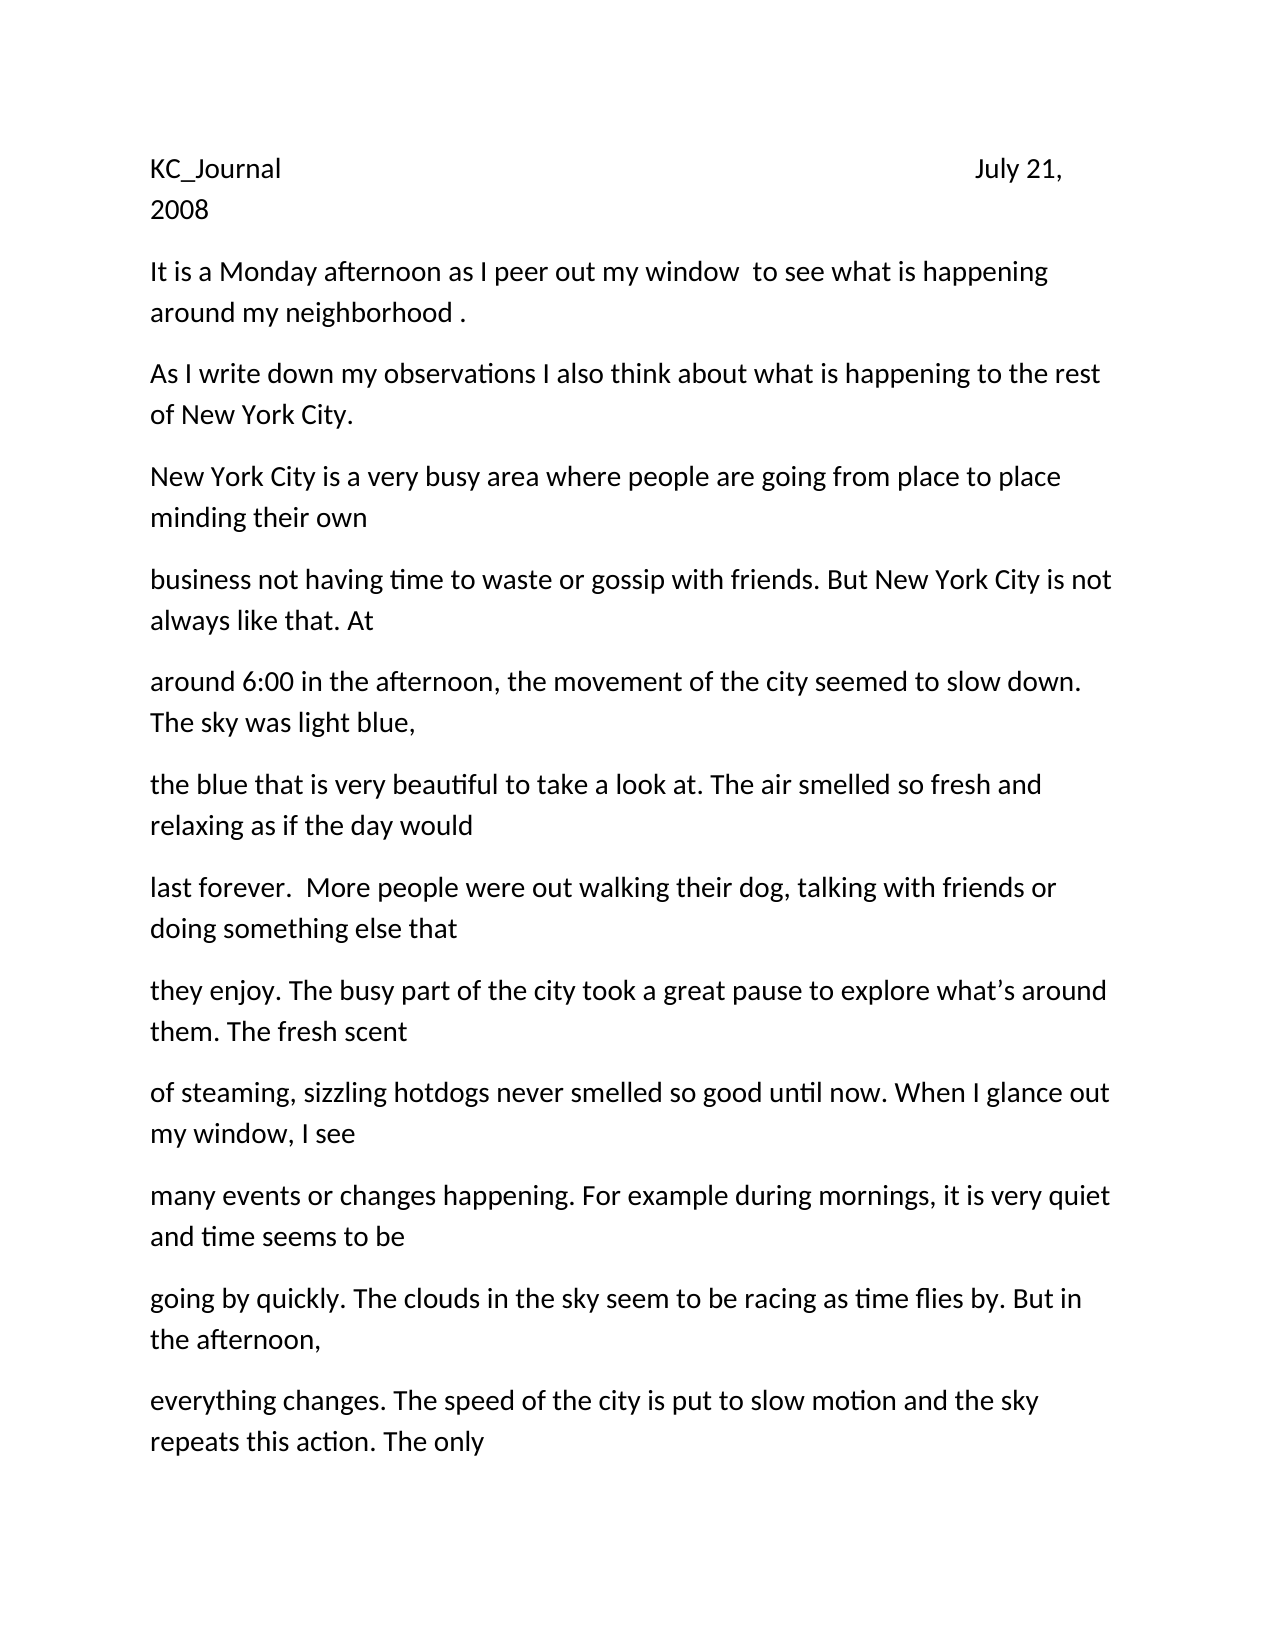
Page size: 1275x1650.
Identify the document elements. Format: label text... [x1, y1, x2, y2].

text of steaming, sizzling hotdogs never smelled so good until now. When I glance out my window, I see [150, 1074, 1125, 1151]
text New York City is a very busy area where people are going from place to place minding their own [150, 458, 1125, 535]
text last forever. More people were out walking their dog, talking with friends or doing something else that [150, 869, 1125, 946]
text they enjoy. The busy part of the city took a great pause to explore what’s around them. The fresh scent [150, 972, 1125, 1048]
text many events or changes happening. For example during mornings, it is very quiet and time seems to be [150, 1177, 1125, 1254]
text KC_Journal July 21, 2008 [150, 150, 1125, 227]
text everything changes. The speed of the city is put to slow motion and the sky repeats this action. The only [150, 1382, 1125, 1459]
text As I write down my observations I also think about what is happening to the rest of New York City. [150, 355, 1125, 432]
text It is a Monday afternoon as I peer out my window to see what is happening around my neighborhood . [150, 253, 1125, 329]
text the blue that is very beautiful to take a look at. The air smelled so fresh and relaxing as if the day would [150, 766, 1125, 843]
text around 6:00 in the afternoon, the movement of the city seemed to slow down. The sky was light blue, [150, 663, 1125, 740]
text business not having time to waste or gossip with friends. But New York City is not always like that. At [150, 561, 1125, 637]
text going by quickly. The clouds in the sky seem to be racing as time flies by. But in the afternoon, [150, 1280, 1125, 1356]
